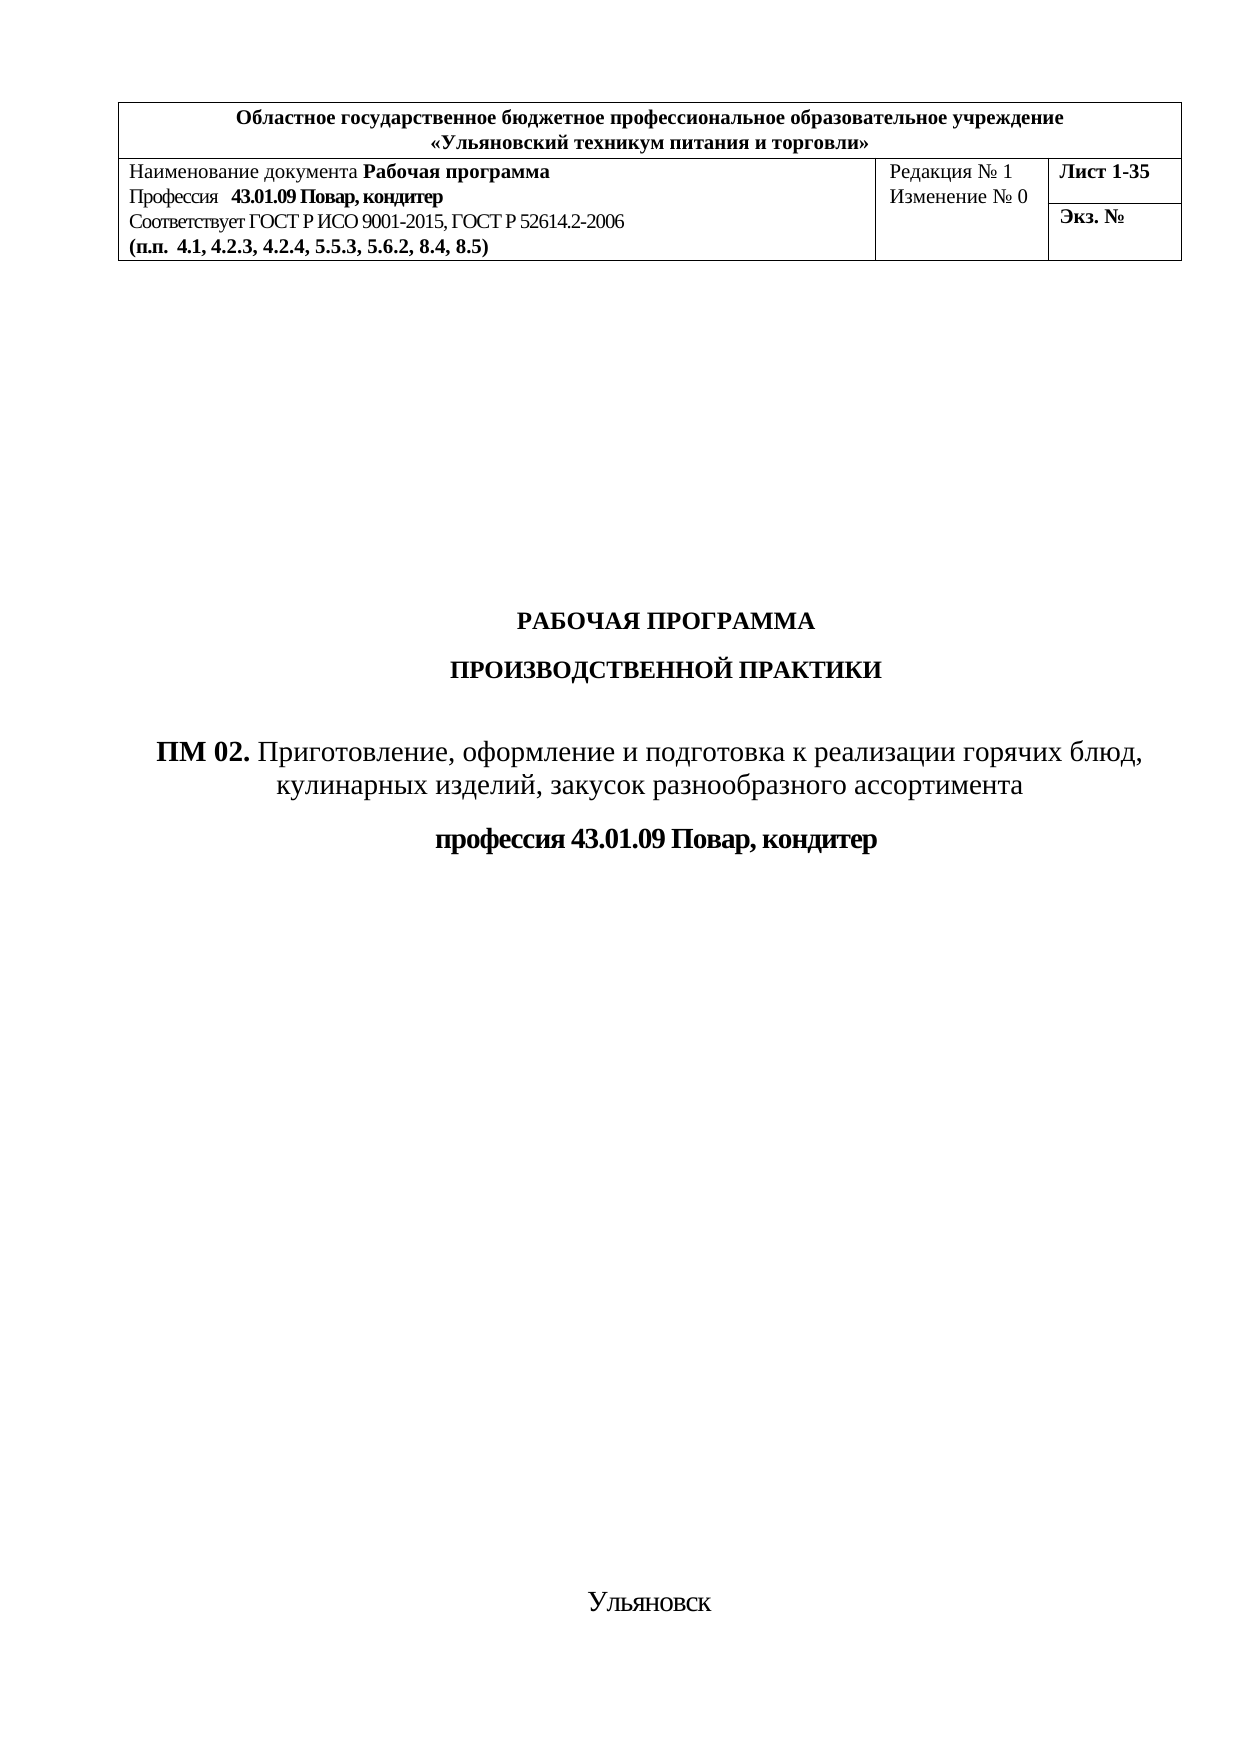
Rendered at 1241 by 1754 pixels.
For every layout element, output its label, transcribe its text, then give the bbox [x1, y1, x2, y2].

text РАБОЧАЯ ПРОГРАММА [118, 606, 1181, 634]
table_cell Редакция № 1 Изменение № 0 [876, 159, 1048, 260]
text профессия 43.01.09 Повар, кондитер [118, 822, 1196, 855]
table_cell Лист 1-35 [1049, 159, 1181, 203]
text ПРОИЗВОДСТВЕННОЙ ПРАКТИКИ [118, 655, 1181, 684]
text ПМ 02. Приготовление, оформление и подготовка к реализации горячих блюд, кулинарных изделий, закусок разнообразного ассортимента [118, 705, 1181, 801]
text Ульяновск [118, 1584, 1181, 1617]
table_cell Экз. № [1049, 204, 1181, 260]
table_header Областное государственное бюджетное профессиональное образовательное учреждение «Ульяновский техникум питания и торговли» [119, 103, 1181, 158]
table_cell Наименование документа Рабочая программа Профессия 43.01.09 Повар, кондитер Соответствует ГОСТ Р ИСО 9001-2015, ГОСТ Р 52614.2-2006 (п.п. 4.1, 4.2.3, 4.2.4, 5.5.3, 5.6.2, 8.4, 8.5) [119, 159, 875, 260]
